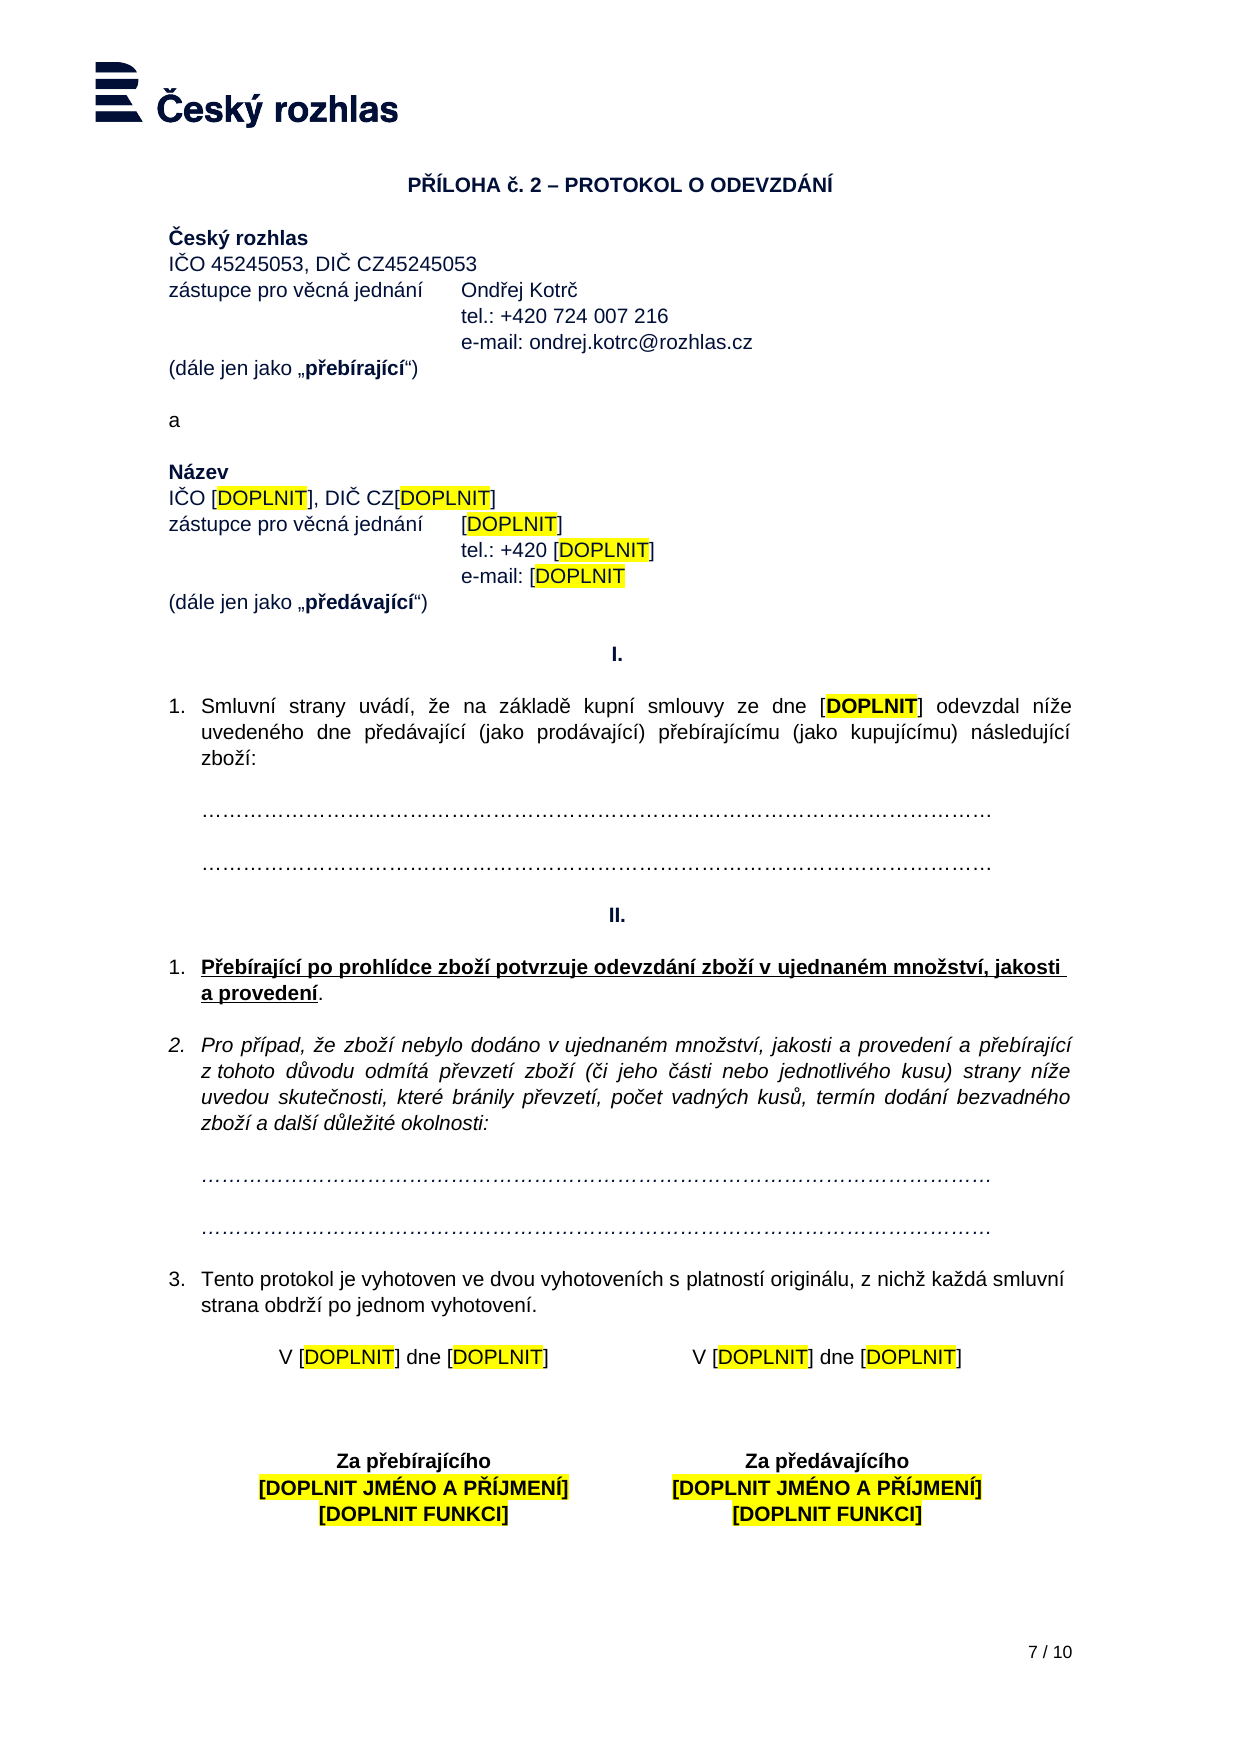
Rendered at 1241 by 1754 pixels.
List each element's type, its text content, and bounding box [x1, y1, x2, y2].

list Přebírající po prohlídce zboží potvrzuje odevzdání zboží v ujednaném množství, jakosti a provedení. [168, 953, 1072, 1005]
table_header V [DOPLNIT] dne [DOPLNIT] [621, 1344, 1033, 1370]
list …………………………………………………………………………………………………… [201, 849, 1072, 875]
text tel.: +420 [DOPLNIT] [168, 537, 1072, 563]
text zástupce pro věcná jednání Ondřej Kotrč [168, 276, 1072, 302]
text Název [168, 458, 1072, 484]
text (dále jen jako „přebírající“) [168, 354, 1072, 380]
list Smluvní strany uvádí, že na základě kupní smlouvy ze dne [DOPLNIT] odevzdal níže uvedeného dne předávající (jako prodávající) přebírajícímu (jako kupujícímu) následující zboží: [168, 693, 1072, 771]
text (dále jen jako „předávající“) [168, 589, 1072, 615]
text IČO [DOPLNIT], DIČ CZ[DOPLNIT] [168, 484, 1072, 511]
text a [168, 406, 1072, 432]
text zástupce pro věcná jednání [DOPLNIT] [168, 511, 1072, 537]
text IČO 45245053, DIČ CZ45245053 [168, 250, 1072, 276]
list Pro případ, že zboží nebylo dodáno v ujednaném množství, jakosti a provedení a přebírající z tohoto důvodu odmítá převzetí zboží (či jeho části nebo jednotlivého kusu) strany níže uvedou skutečnosti, které bránily převzetí, počet vadných kusů, termín dodání bezvadného zboží a další důležité okolnosti: [168, 1031, 1072, 1136]
text Český rozhlas [168, 224, 1072, 250]
text tel.: +420 724 007 216 [168, 302, 1072, 328]
list …………………………………………………………………………………………………… [201, 797, 1072, 823]
subtitle …………………………………………………………………………………………………… [168, 1162, 1072, 1188]
list Tento protokol je vyhotoven ve dvou vyhotoveních s platností originálu, z nichž každá smluvní strana obdrží po jednom vyhotovení. [168, 1266, 1072, 1318]
table_header V [DOPLNIT] dne [DOPLNIT] [207, 1344, 621, 1370]
text e-mail: [DOPLNIT [168, 563, 1072, 589]
subtitle …………………………………………………………………………………………………… [168, 1214, 1072, 1240]
text PŘÍLOHA č. 2 – PROTOKOL O ODEVZDÁNÍ [168, 172, 1072, 198]
table_cell Za předávajícího [DOPLNIT JMÉNO A PŘÍJMENÍ] [DOPLNIT FUNKCI] [621, 1370, 1033, 1526]
text e-mail: ondrej.kotrc@rozhlas.cz [168, 328, 1072, 354]
picture [95, 62, 398, 128]
table_cell Za přebírajícího [DOPLNIT JMÉNO A PŘÍJMENÍ] [DOPLNIT FUNKCI] [207, 1370, 621, 1526]
